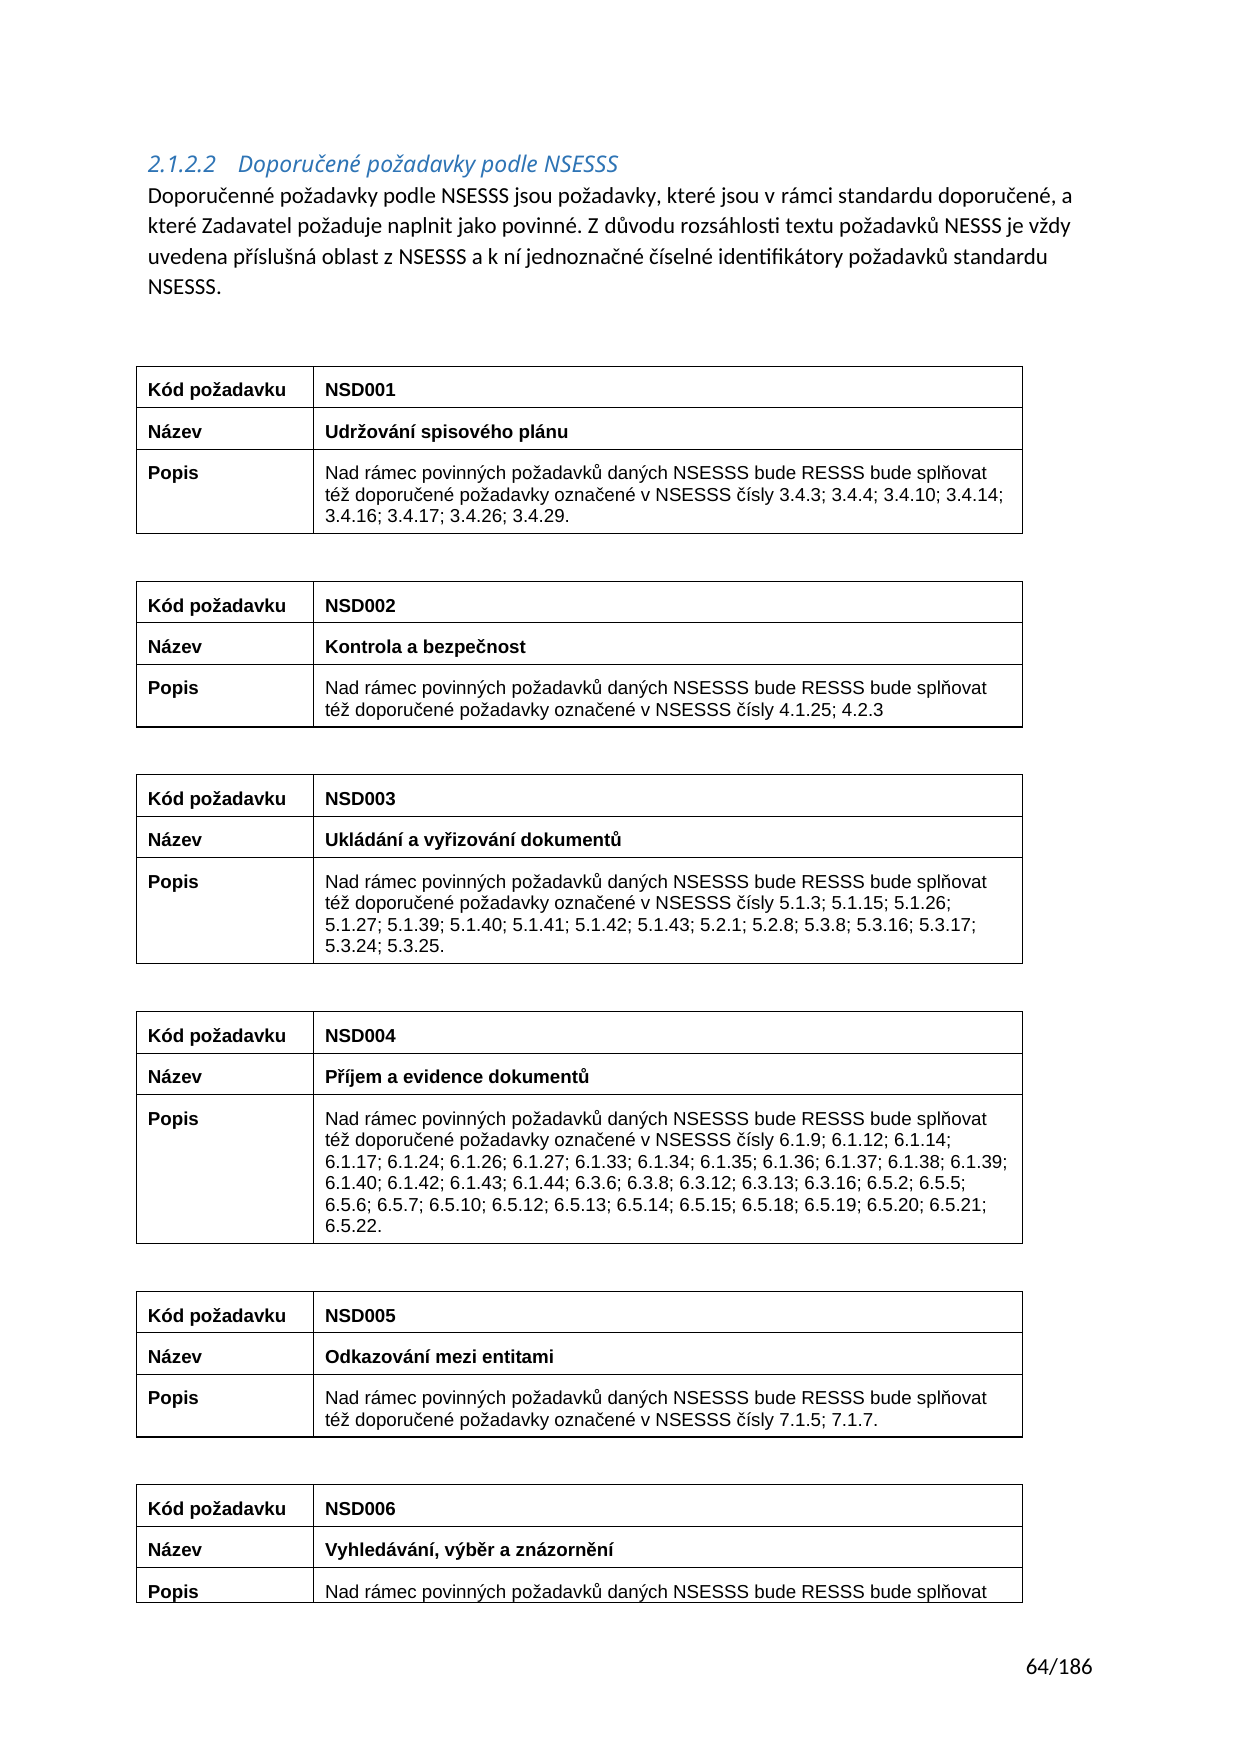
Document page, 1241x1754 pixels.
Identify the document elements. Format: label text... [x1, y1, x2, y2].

table_cell Příjem a evidence dokumentů [314, 1054, 1022, 1094]
table_cell Popis [137, 858, 313, 963]
table_header NSD002 [314, 582, 1022, 622]
table_cell Popis [137, 665, 313, 726]
table_cell Nad rámec povinných požadavků daných NSESSS bude RESSS bude splňovat též doporučené požadavky označené v NSESSS čísly 6.1.9; 6.1.12; 6.1.14; 6.1.17; 6.1.24; 6.1.26; 6.1.27; 6.1.33; 6.1.34; 6.1.35; 6.1.36; 6.1.37; 6.1.38; 6.1.39; 6.1.40; 6.1.42; 6.1.43; 6.1.44; 6.3.6; 6.3.8; 6.3.12; 6.3.13; 6.3.16; 6.5.2; 6.5.5; 6.5.6; 6.5.7; 6.5.10; 6.5.12; 6.5.13; 6.5.14; 6.5.15; 6.5.18; 6.5.19; 6.5.20; 6.5.21; 6.5.22. [314, 1095, 1022, 1243]
subtitle Doporučené požadavky podle NSESSS [148, 148, 1093, 179]
table_header Kód požadavku [137, 367, 313, 407]
table_header Kód požadavku [137, 582, 313, 622]
table_cell Název [137, 1527, 313, 1567]
table_cell Udržování spisového plánu [314, 408, 1022, 448]
table_header Kód požadavku [137, 1012, 313, 1052]
table_header NSD003 [314, 775, 1022, 816]
table_cell Odkazování mezi entitami [314, 1333, 1022, 1373]
table_cell Název [137, 817, 313, 857]
table_cell Popis [137, 1095, 313, 1243]
table_cell Název [137, 623, 313, 663]
table_cell Kontrola a bezpečnost [314, 623, 1022, 663]
table_header Kód požadavku [137, 1485, 313, 1526]
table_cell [314, 1568, 1022, 1602]
table_cell Popis [137, 1568, 313, 1602]
table_cell Ukládání a vyřizování dokumentů [314, 817, 1022, 857]
table_header NSD006 [314, 1485, 1022, 1526]
table_cell Nad rámec povinných požadavků daných NSESSS bude RESSS bude splňovat též doporučené požadavky označené v NSESSS čísly 5.1.3; 5.1.15; 5.1.26; 5.1.27; 5.1.39; 5.1.40; 5.1.41; 5.1.42; 5.1.43; 5.2.1; 5.2.8; 5.3.8; 5.3.16; 5.3.17; 5.3.24; 5.3.25. [314, 858, 1022, 963]
table_cell Nad rámec povinných požadavků daných NSESSS bude RESSS bude splňovat též doporučené požadavky označené v NSESSS čísly 3.4.3; 3.4.4; 3.4.10; 3.4.14; 3.4.16; 3.4.17; 3.4.26; 3.4.29. [314, 450, 1022, 533]
table_cell Nad rámec povinných požadavků daných NSESSS bude RESSS bude splňovat též doporučené požadavky označené v NSESSS čísly 7.1.5; 7.1.7. [314, 1375, 1022, 1436]
table_header Kód požadavku [137, 775, 313, 816]
table_cell Popis [137, 1375, 313, 1436]
table_header NSD001 [314, 367, 1022, 407]
table_cell Název [137, 408, 313, 448]
table_header Kód požadavku [137, 1292, 313, 1332]
table_cell Název [137, 1054, 313, 1094]
table_cell Nad rámec povinných požadavků daných NSESSS bude RESSS bude splňovat též doporučené požadavky označené v NSESSS čísly 4.1.25; 4.2.3 [314, 665, 1022, 726]
table_cell Popis [137, 450, 313, 533]
table_cell Název [137, 1333, 313, 1373]
table_header NSD004 [314, 1012, 1022, 1052]
table_cell Vyhledávání, výběr a znázornění [314, 1527, 1022, 1567]
text Doporučenné požadavky podle NSESSS jsou požadavky, které jsou v rámci standardu doporučené, a které Zadavatel požaduje naplnit jako povinné. Z důvodu rozsáhlosti textu požadavků NESSS je vždy uvedena příslušná oblast z NSESSS a k ní jednoznačné číselné identifikátory požadavků standardu NSESSS. [148, 181, 1093, 300]
table_header NSD005 [314, 1292, 1022, 1332]
